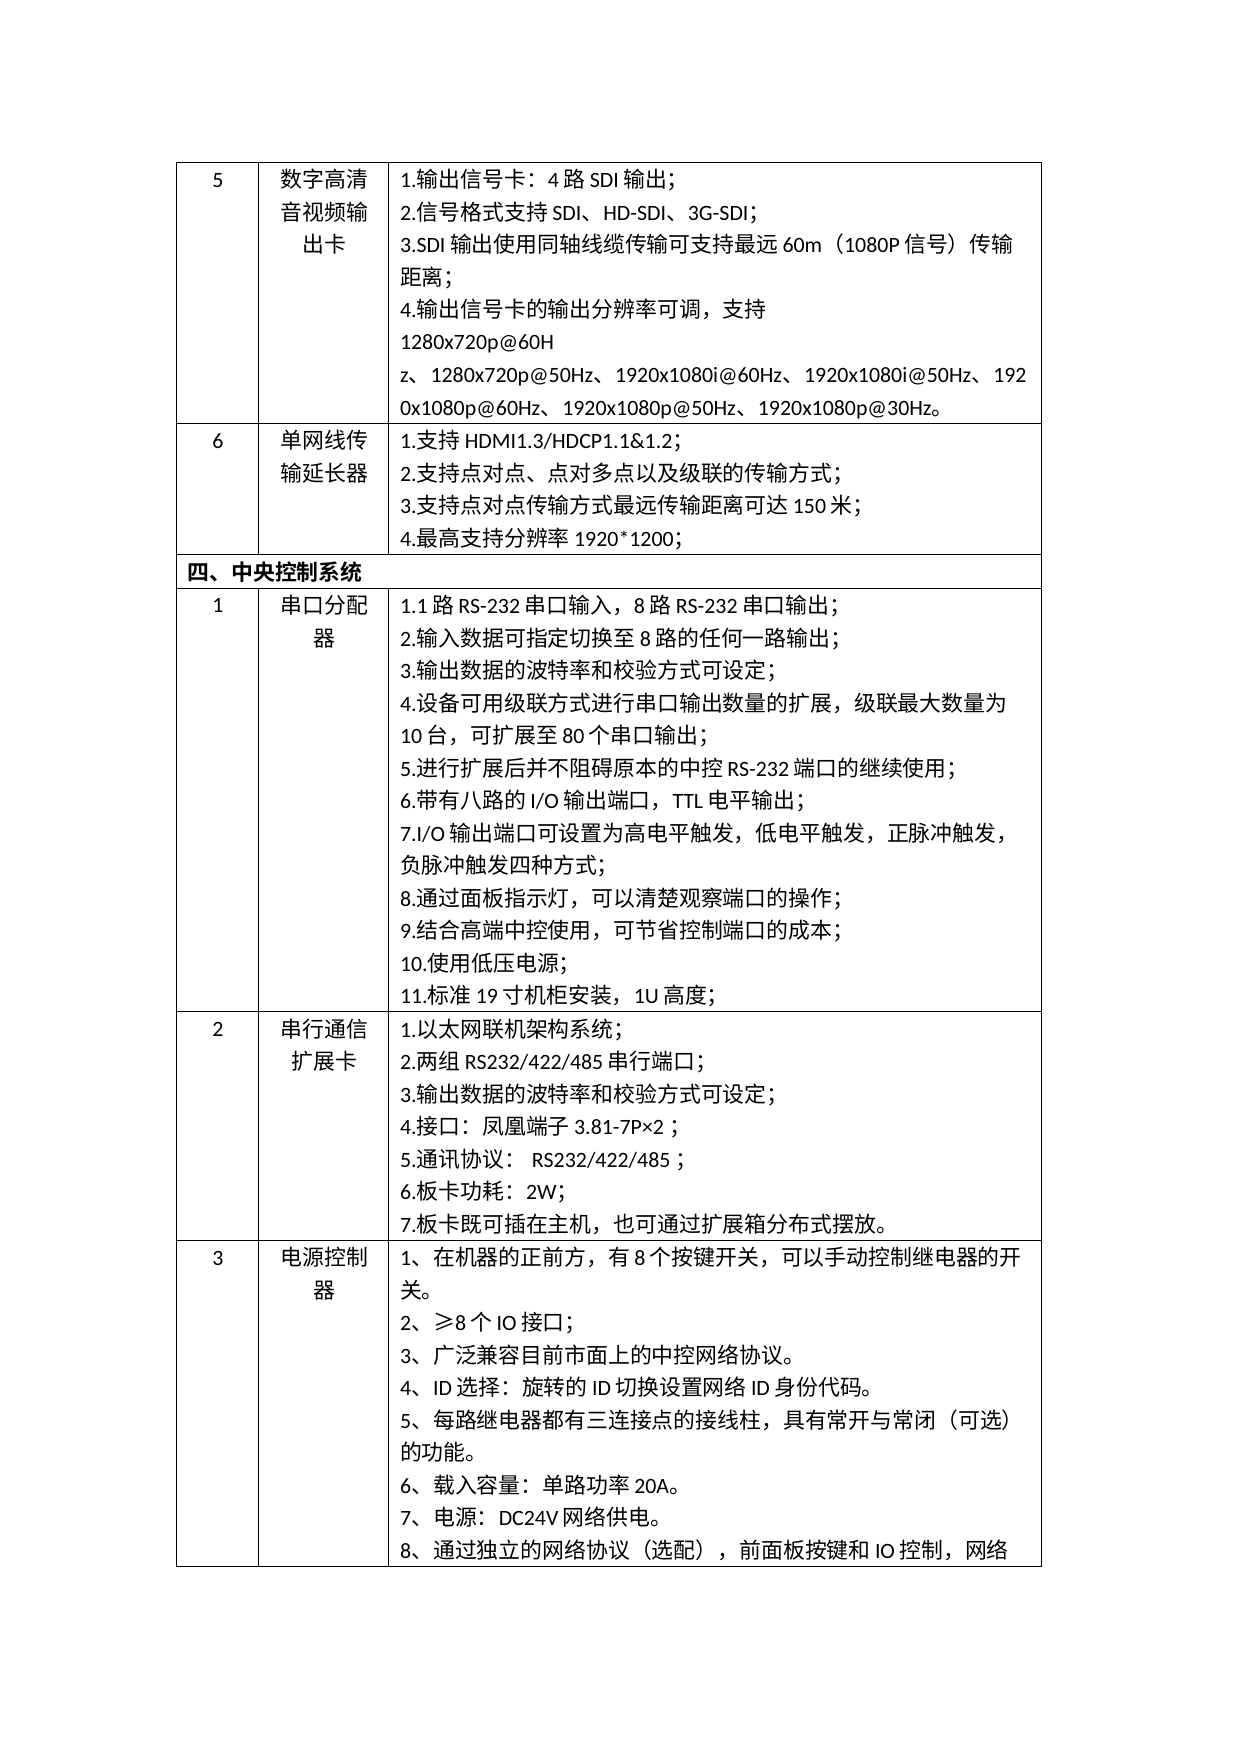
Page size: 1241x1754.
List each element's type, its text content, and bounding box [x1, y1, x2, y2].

table_cell 6 [177, 424, 258, 554]
table_cell 数字高清音视频输出卡 [259, 163, 388, 423]
table_cell 3 [177, 1241, 258, 1566]
table_cell 5 [177, 163, 258, 423]
table_cell 电源控制器 [259, 1241, 388, 1566]
table_cell 1.1路RS-232串口输入，8路RS-232串口输出； 2.输入数据可指定切换至8路的任何一路输出； 3.输出数据的波特率和校验方式可设定； 4.设备可用级联方式进行串口输出数量的扩展，级联最大数量为10台，可扩展至80个串口输出； 5.进行扩展后并不阻碍原本的中控RS-232端口的继续使用； 6.带有八路的I/O输出端口，TTL电平输出； 7.I/O输出端口可设置为高电平触发，低电平触发，正脉冲触发，负脉冲触发四种方式； 8.通过面板指示灯，可以清楚观察端口的操作； 9.结合高端中控使用，可节省控制端口的成本； 10.使用低压电源； 11.标准19寸机柜安装，1U高度； [389, 589, 1041, 1011]
table_cell 1.输出信号卡：4路SDI输出； 2.信号格式支持SDI、HD-SDI、3G-SDI； 3.SDI输出使用同轴线缆传输可支持最远60m（1080P信号）传输距离； 4.输出信号卡的输出分辨率可调，支持1280x720p@60Hz、1280x720p@50Hz、1920x1080i@60Hz、1920x1080i@50Hz、1920x1080p@60Hz、1920x1080p@50Hz、1920x1080p@30Hz。 [389, 163, 1041, 423]
table_cell 四、中央控制系统 [177, 555, 1041, 588]
table_cell 串行通信扩展卡 [259, 1012, 388, 1240]
table_cell 串口分配器 [259, 589, 388, 1011]
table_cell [389, 1241, 1041, 1566]
table_cell 1.支持HDMI1.3/HDCP1.1&1.2； 2.支持点对点、点对多点以及级联的传输方式； 3.支持点对点传输方式最远传输距离可达150米； 4.最高支持分辨率1920*1200； [389, 424, 1041, 554]
table_cell 1 [177, 589, 258, 1011]
table_cell 1.以太网联机架构系统； 2.两组RS232/422/485串行端口； 3.输出数据的波特率和校验方式可设定； 4.接口：凤凰端子3.81-7P×2 ； 5.通讯协议： RS232/422/485 ； 6.板卡功耗：2W； 7.板卡既可插在主机，也可通过扩展箱分布式摆放。 [389, 1012, 1041, 1240]
table_cell 单网线传输延长器 [259, 424, 388, 554]
table_cell 2 [177, 1012, 258, 1240]
